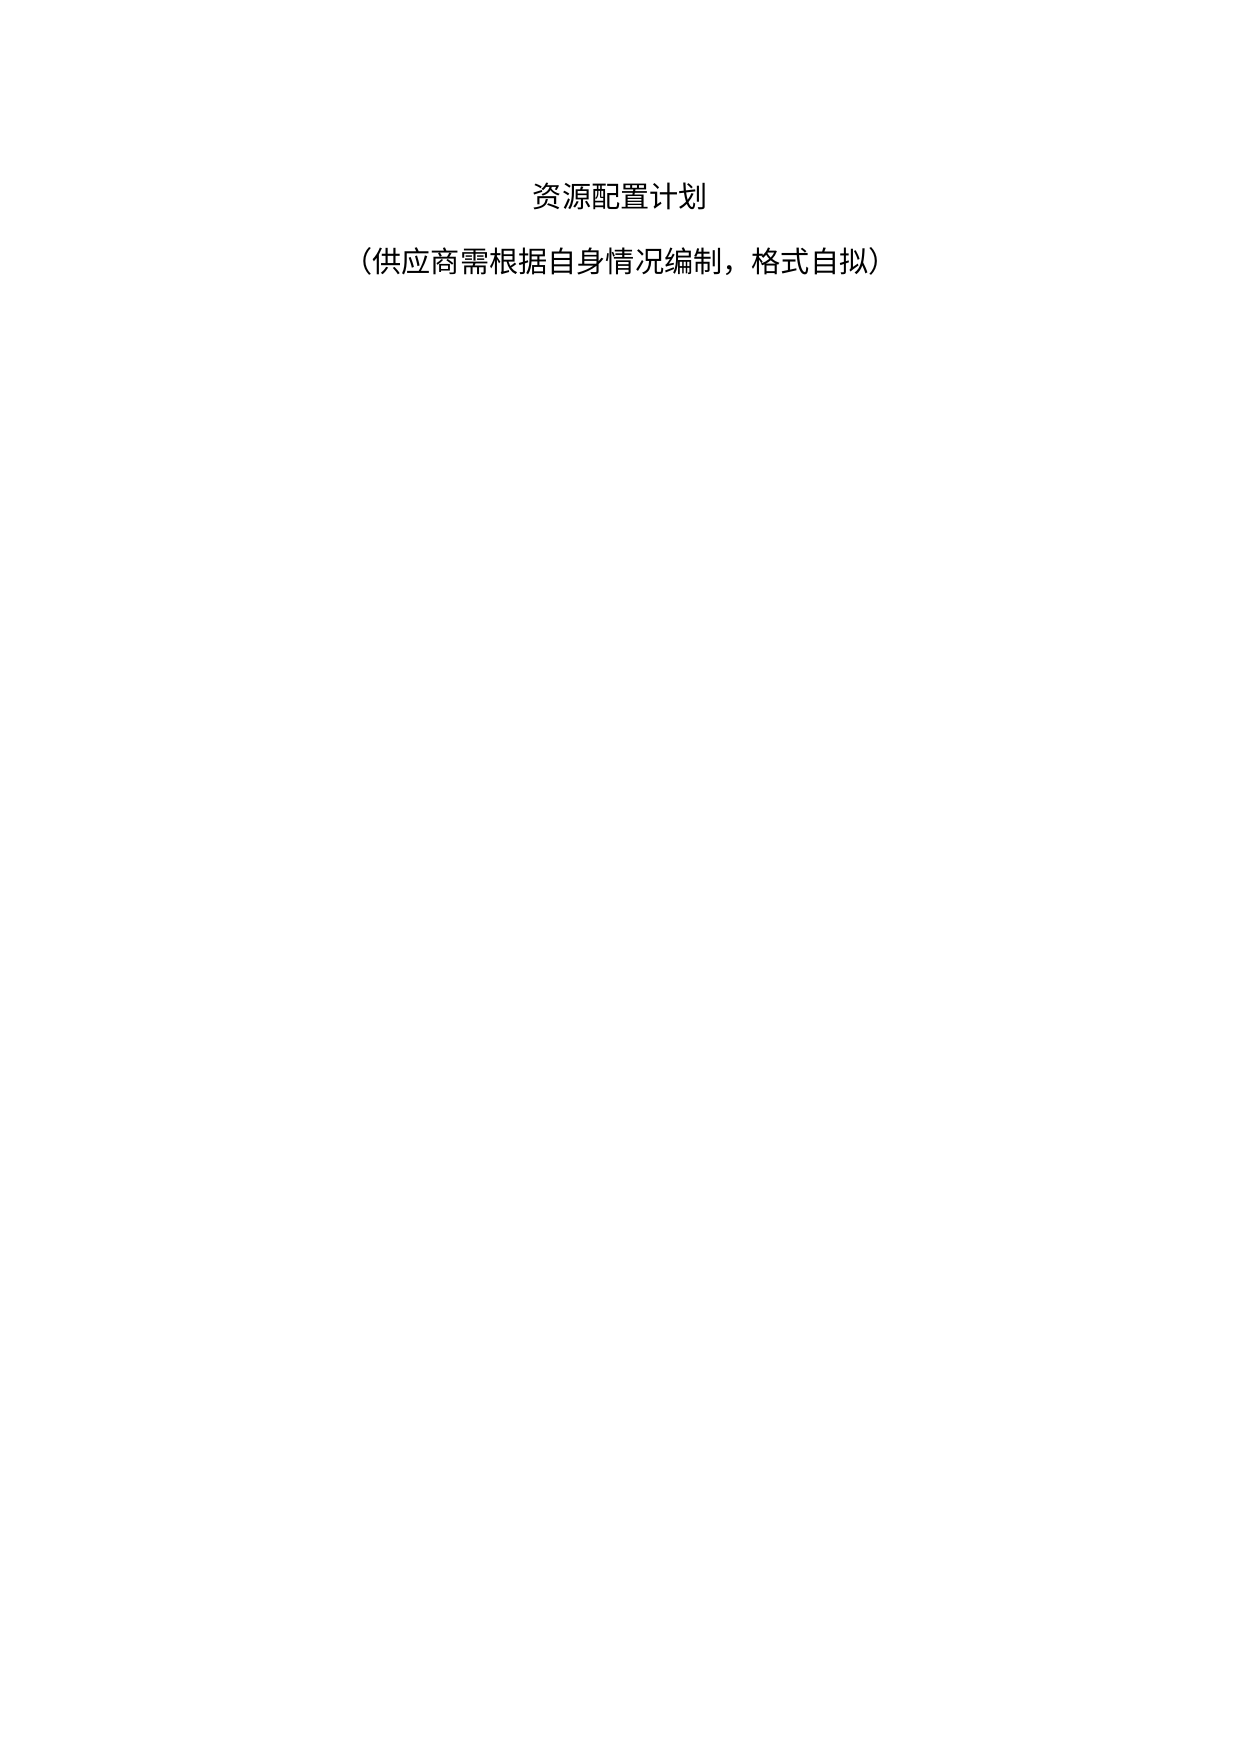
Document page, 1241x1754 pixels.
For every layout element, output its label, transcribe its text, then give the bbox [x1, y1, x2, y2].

text 资源配置计划 [187, 162, 1053, 227]
text （供应商需根据自身情况编制，格式自拟） [187, 227, 1053, 292]
